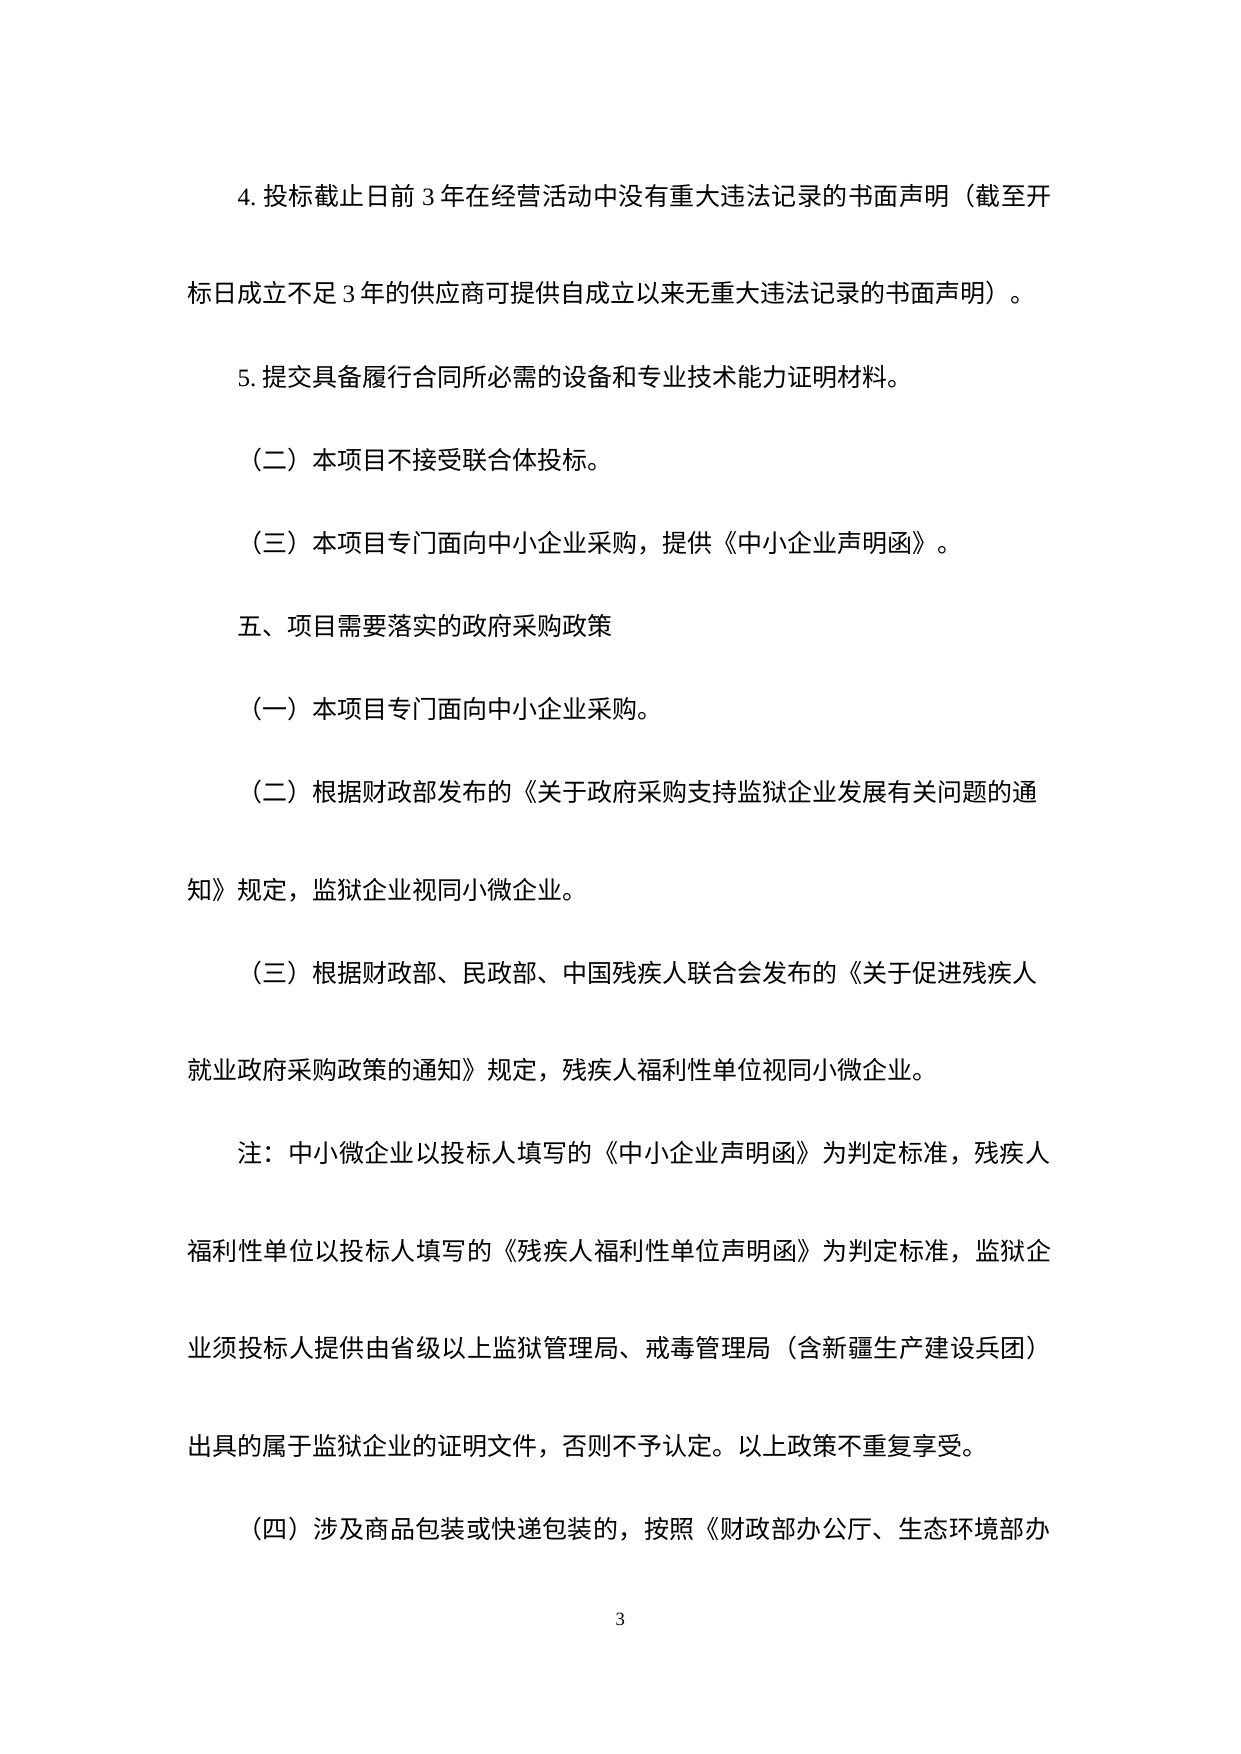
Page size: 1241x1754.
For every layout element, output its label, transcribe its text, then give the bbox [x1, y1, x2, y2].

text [187, 1495, 1053, 1560]
text 五、项目需要落实的政府采购政策 [187, 592, 1053, 657]
text （一）本项目专门面向中小企业采购。 [187, 675, 1053, 740]
text （二）根据财政部发布的《关于政府采购支持监狱企业发展有关问题的通知》规定，监狱企业视同小微企业。 [187, 758, 1053, 921]
text （二）本项目不接受联合体投标。 [187, 426, 1053, 491]
text （三）本项目专门面向中小企业采购，提供《中小企业声明函》。 [187, 509, 1053, 574]
text 注：中小微企业以投标人填写的《中小企业声明函》为判定标准，残疾人福利性单位以投标人填写的《残疾人福利性单位声明函》为判定标准，监狱企业须投标人提供由省级以上监狱管理局、戒毒管理局（含新疆生产建设兵团）出具的属于监狱企业的证明文件，否则不予认定。以上政策不重复享受。 [187, 1119, 1053, 1477]
text （三）根据财政部、民政部、中国残疾人联合会发布的《关于促进残疾人就业政府采购政策的通知》规定，残疾人福利性单位视同小微企业。 [187, 939, 1053, 1101]
text 4. 投标截止日前3年在经营活动中没有重大违法记录的书面声明（截至开标日成立不足3年的供应商可提供自成立以来无重大违法记录的书面声明）。 [187, 162, 1053, 324]
text 5. 提交具备履行合同所必需的设备和专业技术能力证明材料。 [187, 343, 1053, 408]
